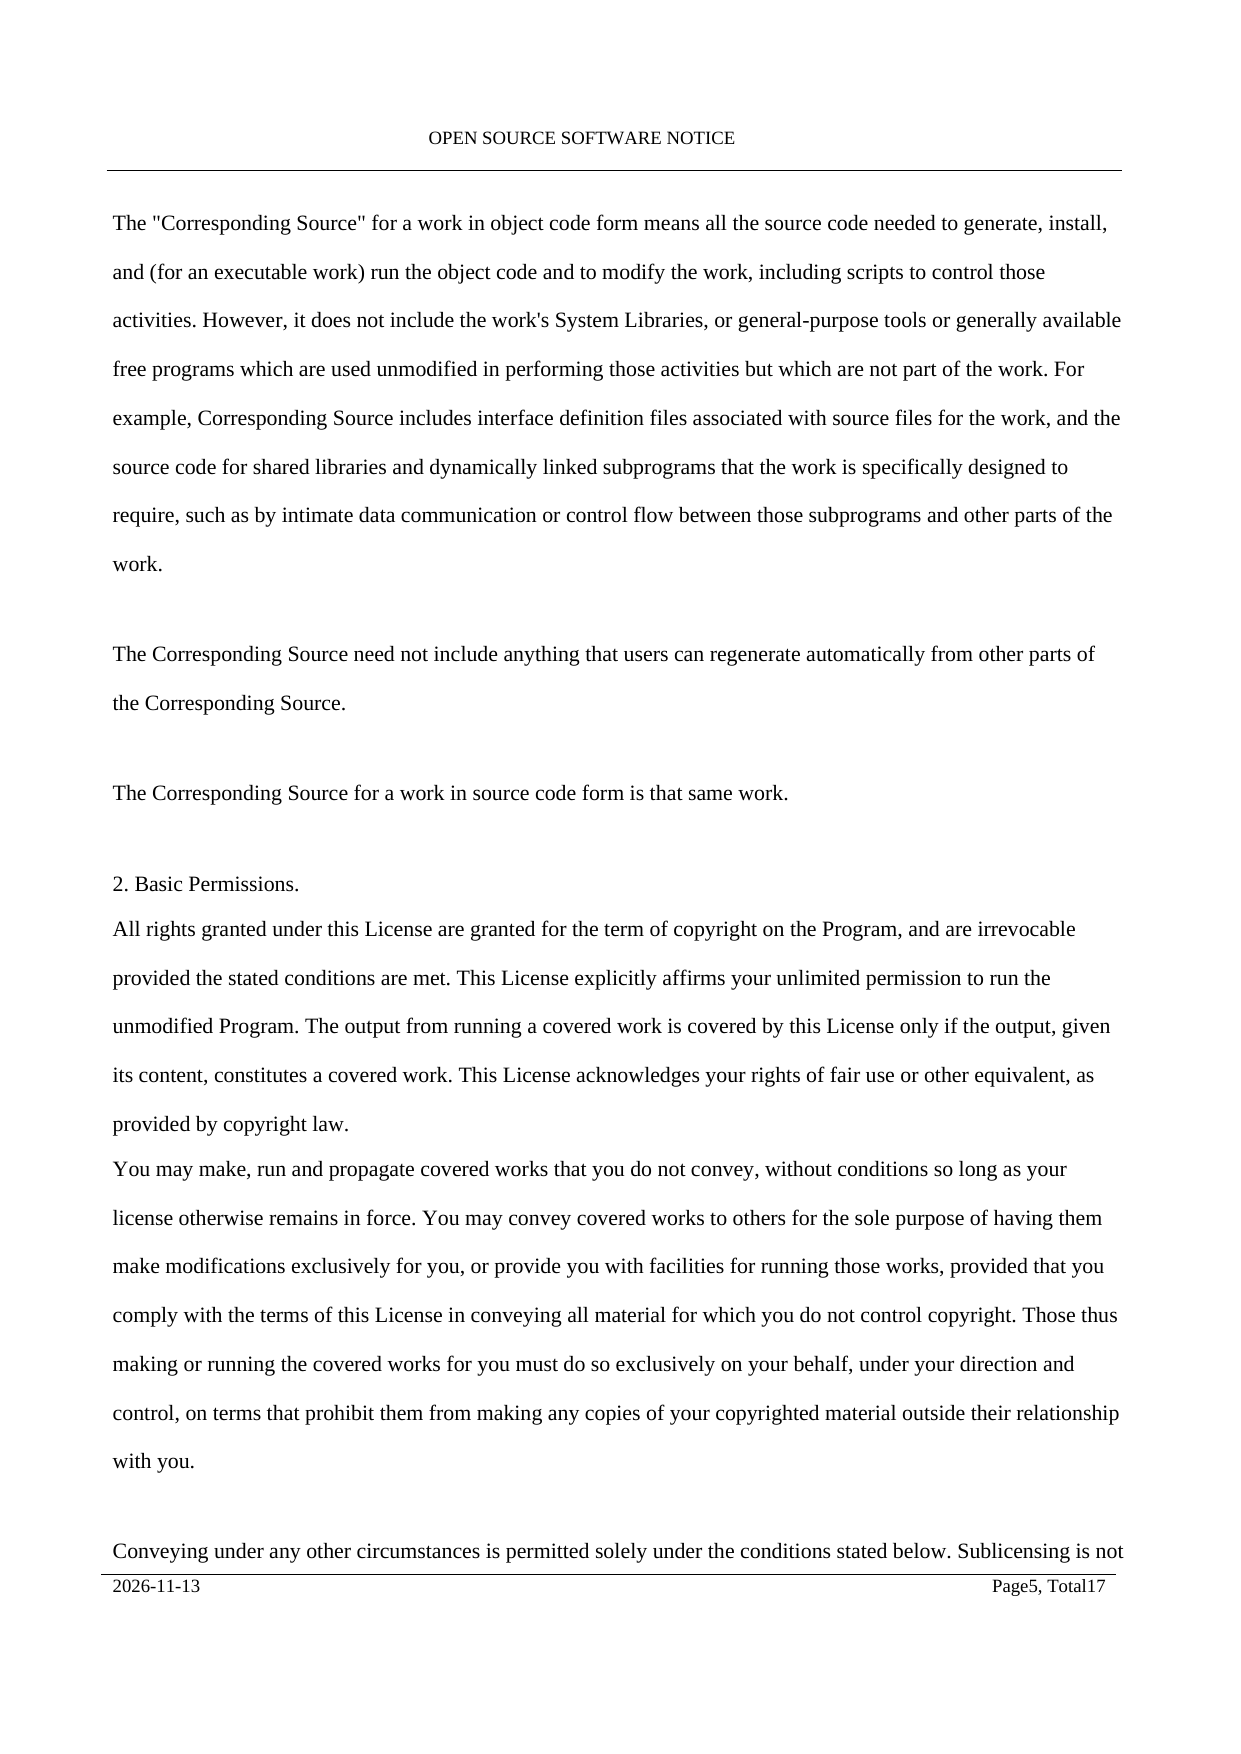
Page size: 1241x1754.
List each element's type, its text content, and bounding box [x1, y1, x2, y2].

text You may make, run and propagate covered works that you do not convey, without conditions so long as your license otherwise remains in force. You may convey covered works to others for the sole purpose of having them make modifications exclusively for you, or provide you with facilities for running those works, provided that you comply with the terms of this License in conveying all material for which you do not control copyright. Those thus making or running the covered works for you must do so exclusively on your behalf, under your direction and control, on terms that prohibit them from making any copies of your copyrighted material outside their relationship with you. [112, 1152, 1128, 1477]
text All rights granted under this License are granted for the term of copyright on the Program, and are irrevocable provided the stated conditions are met. This License explicitly affirms your unlimited permission to run the unmodified Program. The output from running a covered work is covered by this License only if the output, given its content, constitutes a covered work. This License acknowledges your rights of fair use or other equivalent, as provided by copyright law. [112, 912, 1128, 1139]
text 2. Basic Permissions. [112, 867, 1128, 899]
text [112, 1535, 1128, 1567]
text The "Corresponding Source" for a work in object code form means all the source code needed to generate, install, and (for an executable work) run the object code and to modify the work, including scripts to control those activities. However, it does not include the work's System Libraries, or general-purpose tools or generally available free programs which are used unmodified in performing those activities but which are not part of the work. For example, Corresponding Source includes interface definition files associated with source files for the work, and the source code for shared libraries and dynamically linked subprograms that the work is specifically designed to require, such as by intimate data communication or control flow between those subprograms and other parts of the work. [112, 206, 1128, 580]
text The Corresponding Source need not include anything that users can regenerate automatically from other parts of the Corresponding Source. [112, 638, 1128, 719]
text The Corresponding Source for a work in source code form is that same work. [112, 777, 1128, 809]
